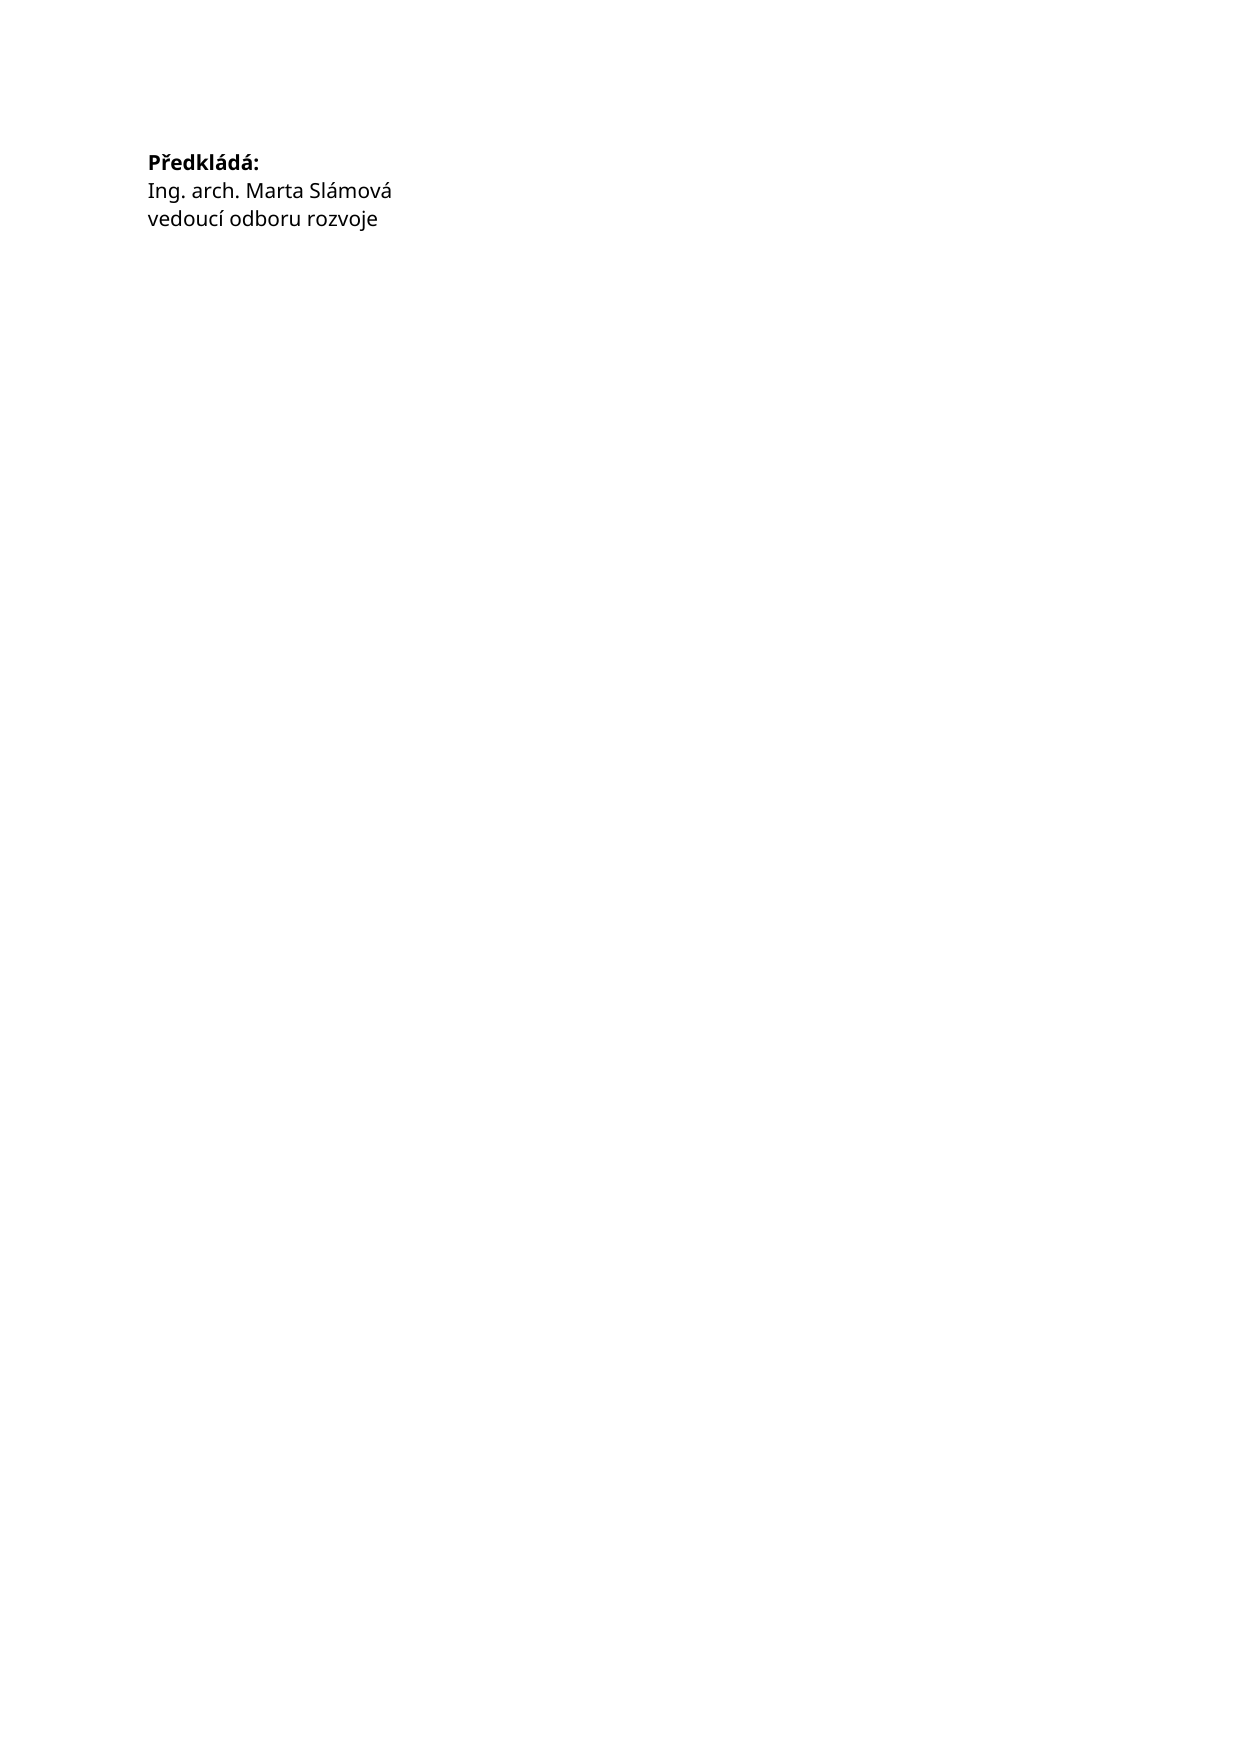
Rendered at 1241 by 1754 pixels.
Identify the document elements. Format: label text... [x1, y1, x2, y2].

text vedoucí odboru rozvoje [148, 204, 1093, 233]
text Předkládá: [148, 148, 1093, 176]
text Ing. arch. Marta Slámová [148, 176, 1093, 204]
